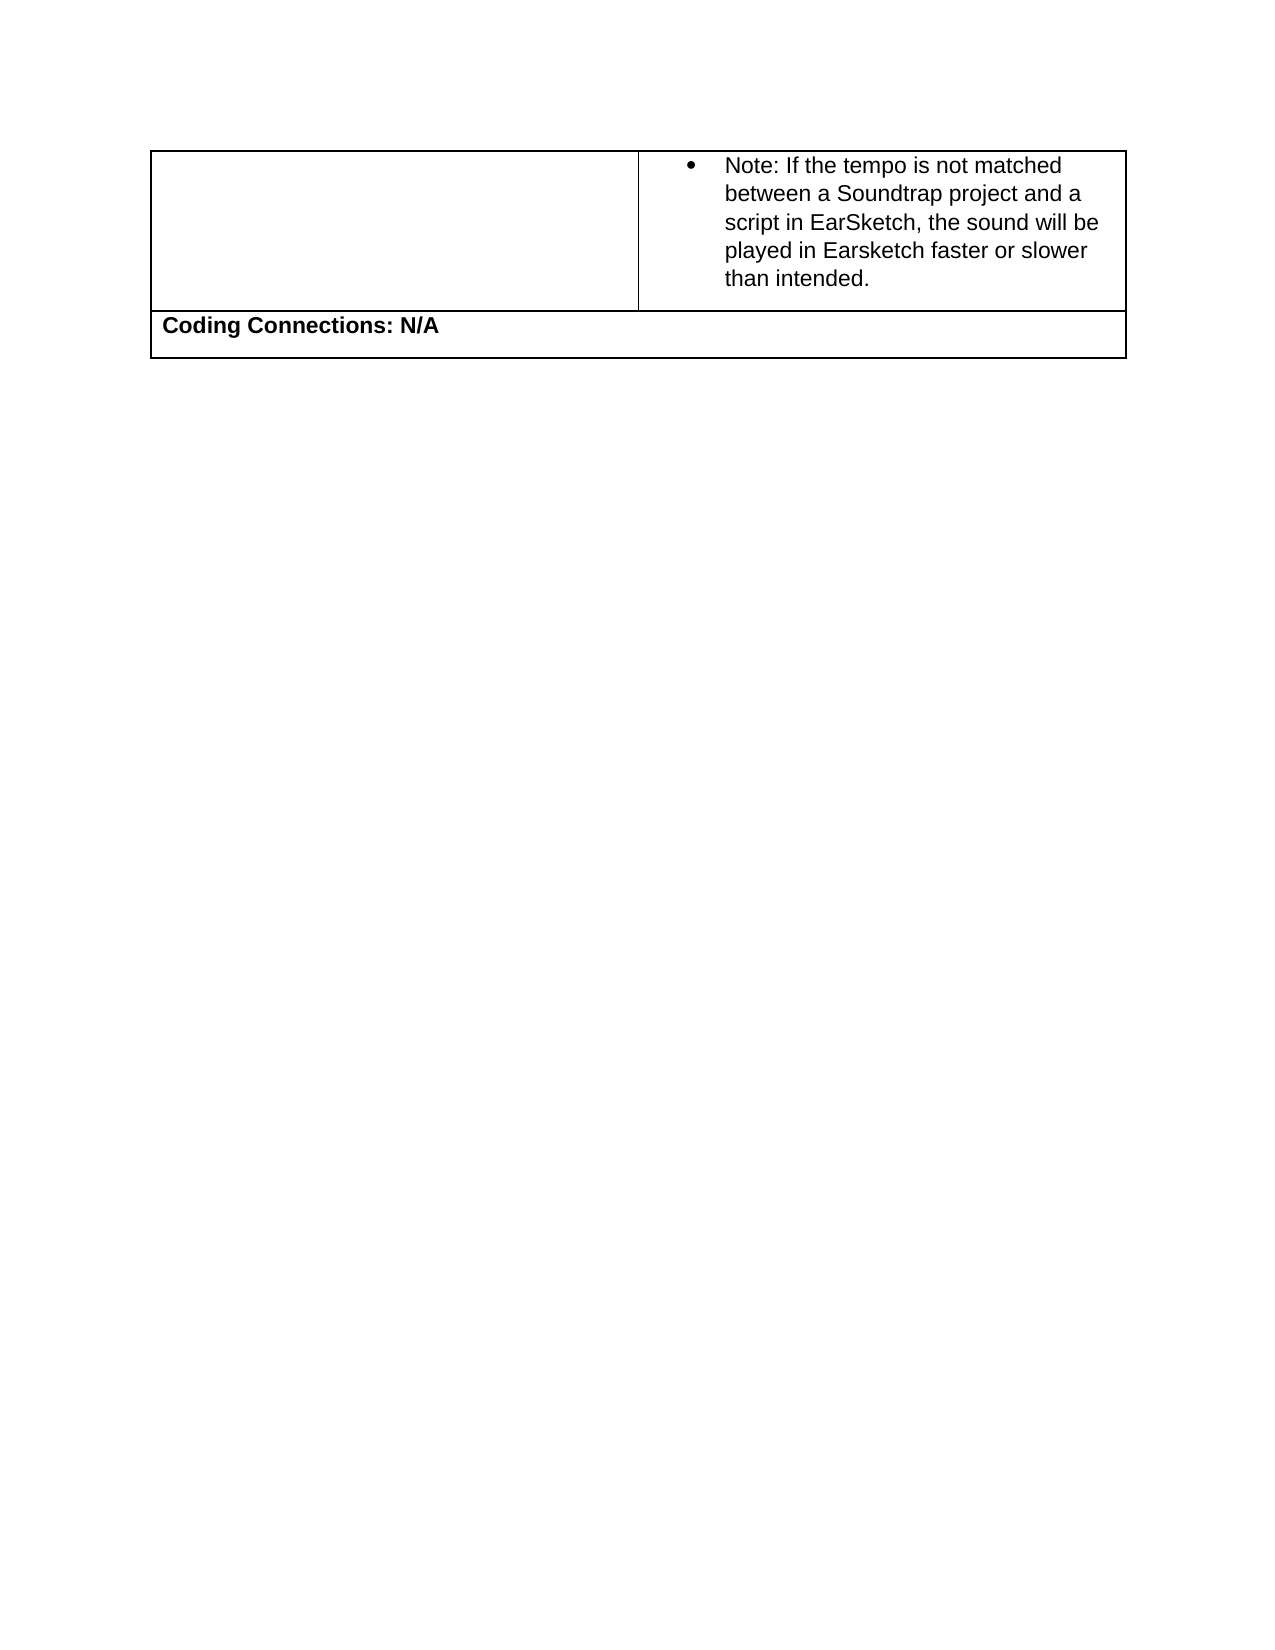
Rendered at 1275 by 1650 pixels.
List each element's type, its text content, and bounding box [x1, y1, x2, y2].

table_cell Coding Connections: N/A [152, 312, 1125, 357]
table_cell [639, 152, 1125, 310]
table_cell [152, 152, 638, 310]
